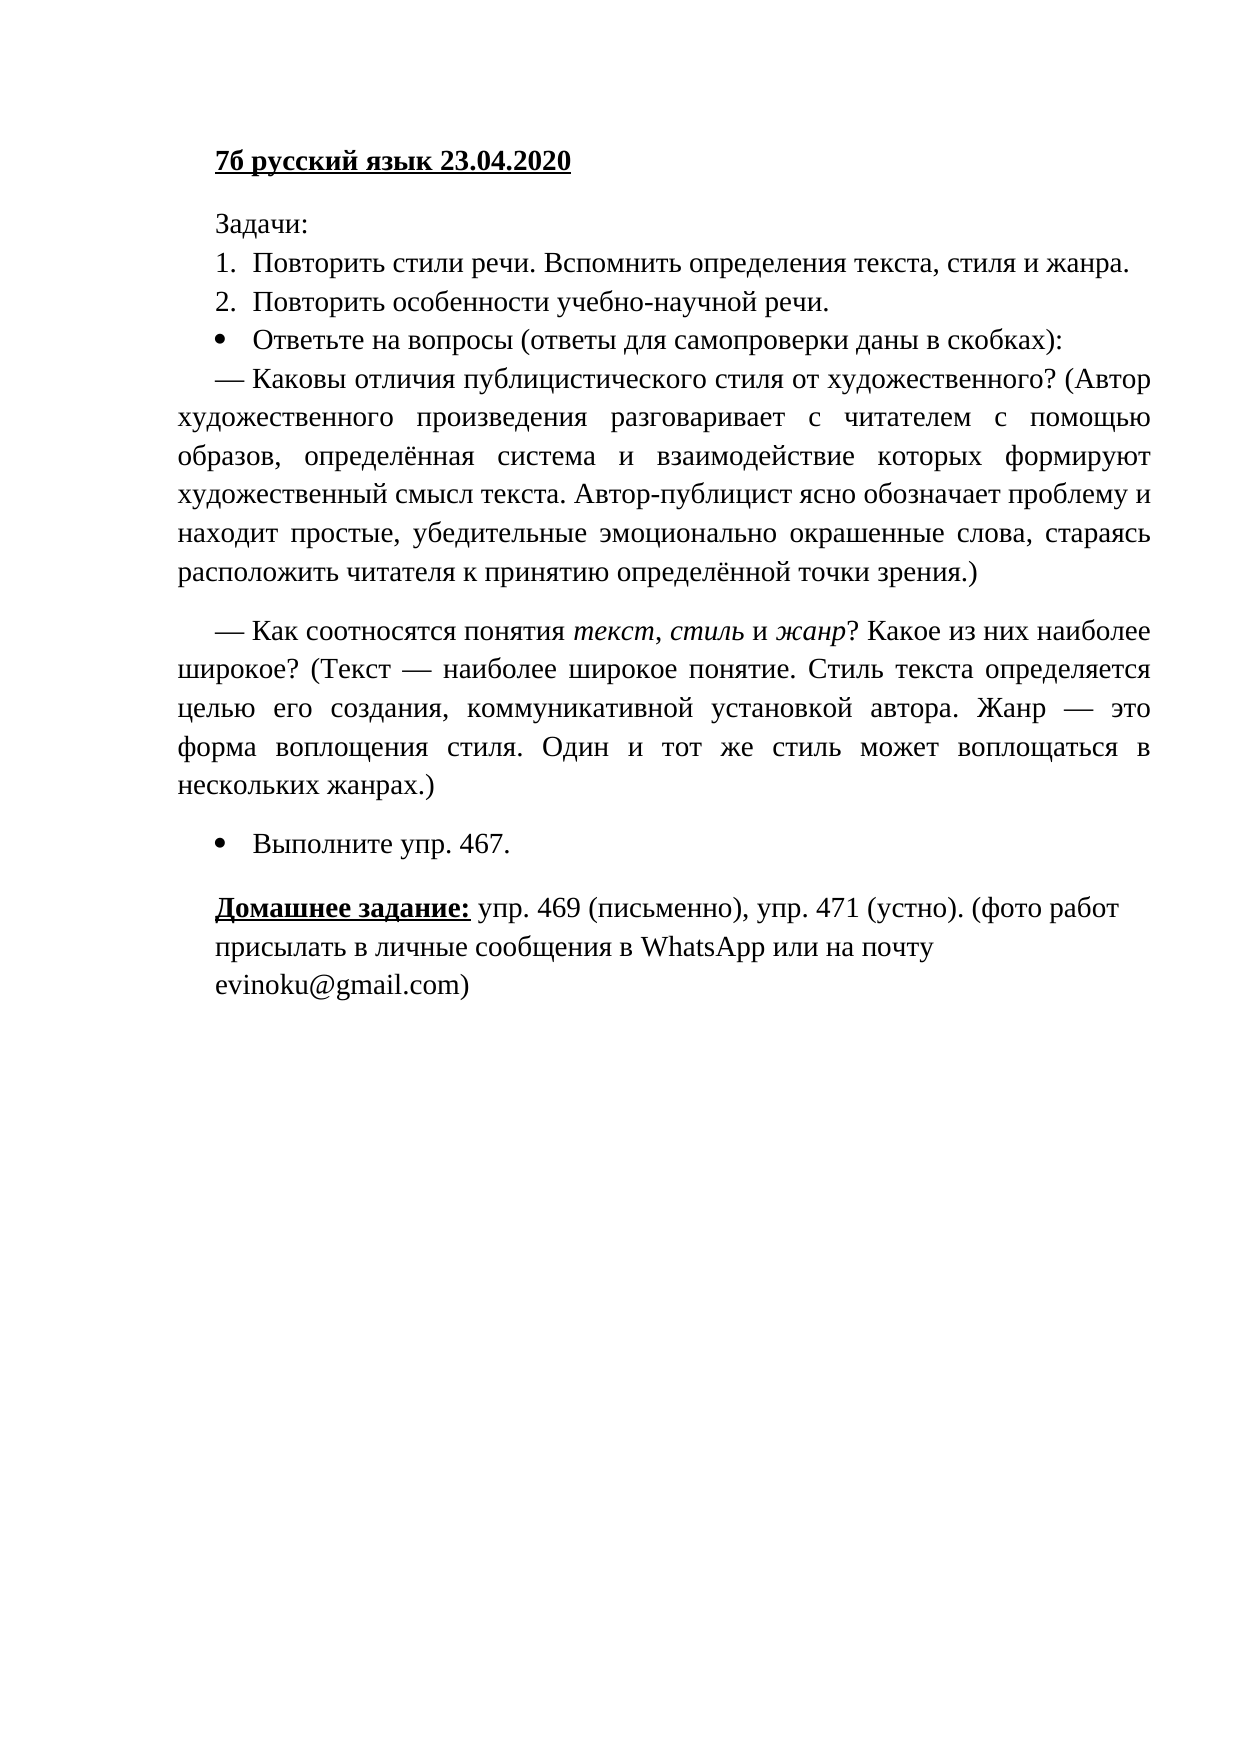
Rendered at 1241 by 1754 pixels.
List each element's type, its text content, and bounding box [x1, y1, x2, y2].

list Выполните упр. 467. [215, 827, 1152, 860]
list Ответьте на вопросы (ответы для самопроверки даны в скобках): [215, 322, 1152, 356]
text — Как соотносятся понятия текст, стиль и жанр? Какое из них наиболее широкое? (Текст — наиболее широкое понятие. Стиль текста определяется целью его создания, коммуникативной установкой автора. Жанр — это форма воплощения стиля. Один и тот же стиль может воплощаться в нескольких жанрах.) [177, 613, 1152, 801]
list Повторить особенности учебно-научной речи. [215, 284, 1152, 317]
text Домашнее задание: упр. 469 (письменно), упр. 471 (устно). (фото работ присылать в личные сообщения в WhatsApp или на почту evinoku@gmail.com) [215, 890, 1152, 1001]
text — Каковы отличия публицистического стиля от художественного? (Автор художественного произведения разговаривает с читателем с помощью образов, определённая система и взаимодействие которых формируют художественный смысл текста. Автор-публицист ясно обозначает проблему и находит простые, убедительные эмоционально окрашенные слова, стараясь расположить читателя к принятию определённой точки зрения.) [177, 361, 1152, 587]
text 7б русский язык 23.04.2020 [215, 143, 1152, 177]
text Задачи: [177, 207, 1152, 240]
list Повторить стили речи. Вспомнить определения текста, стиля и жанра. [215, 245, 1152, 279]
